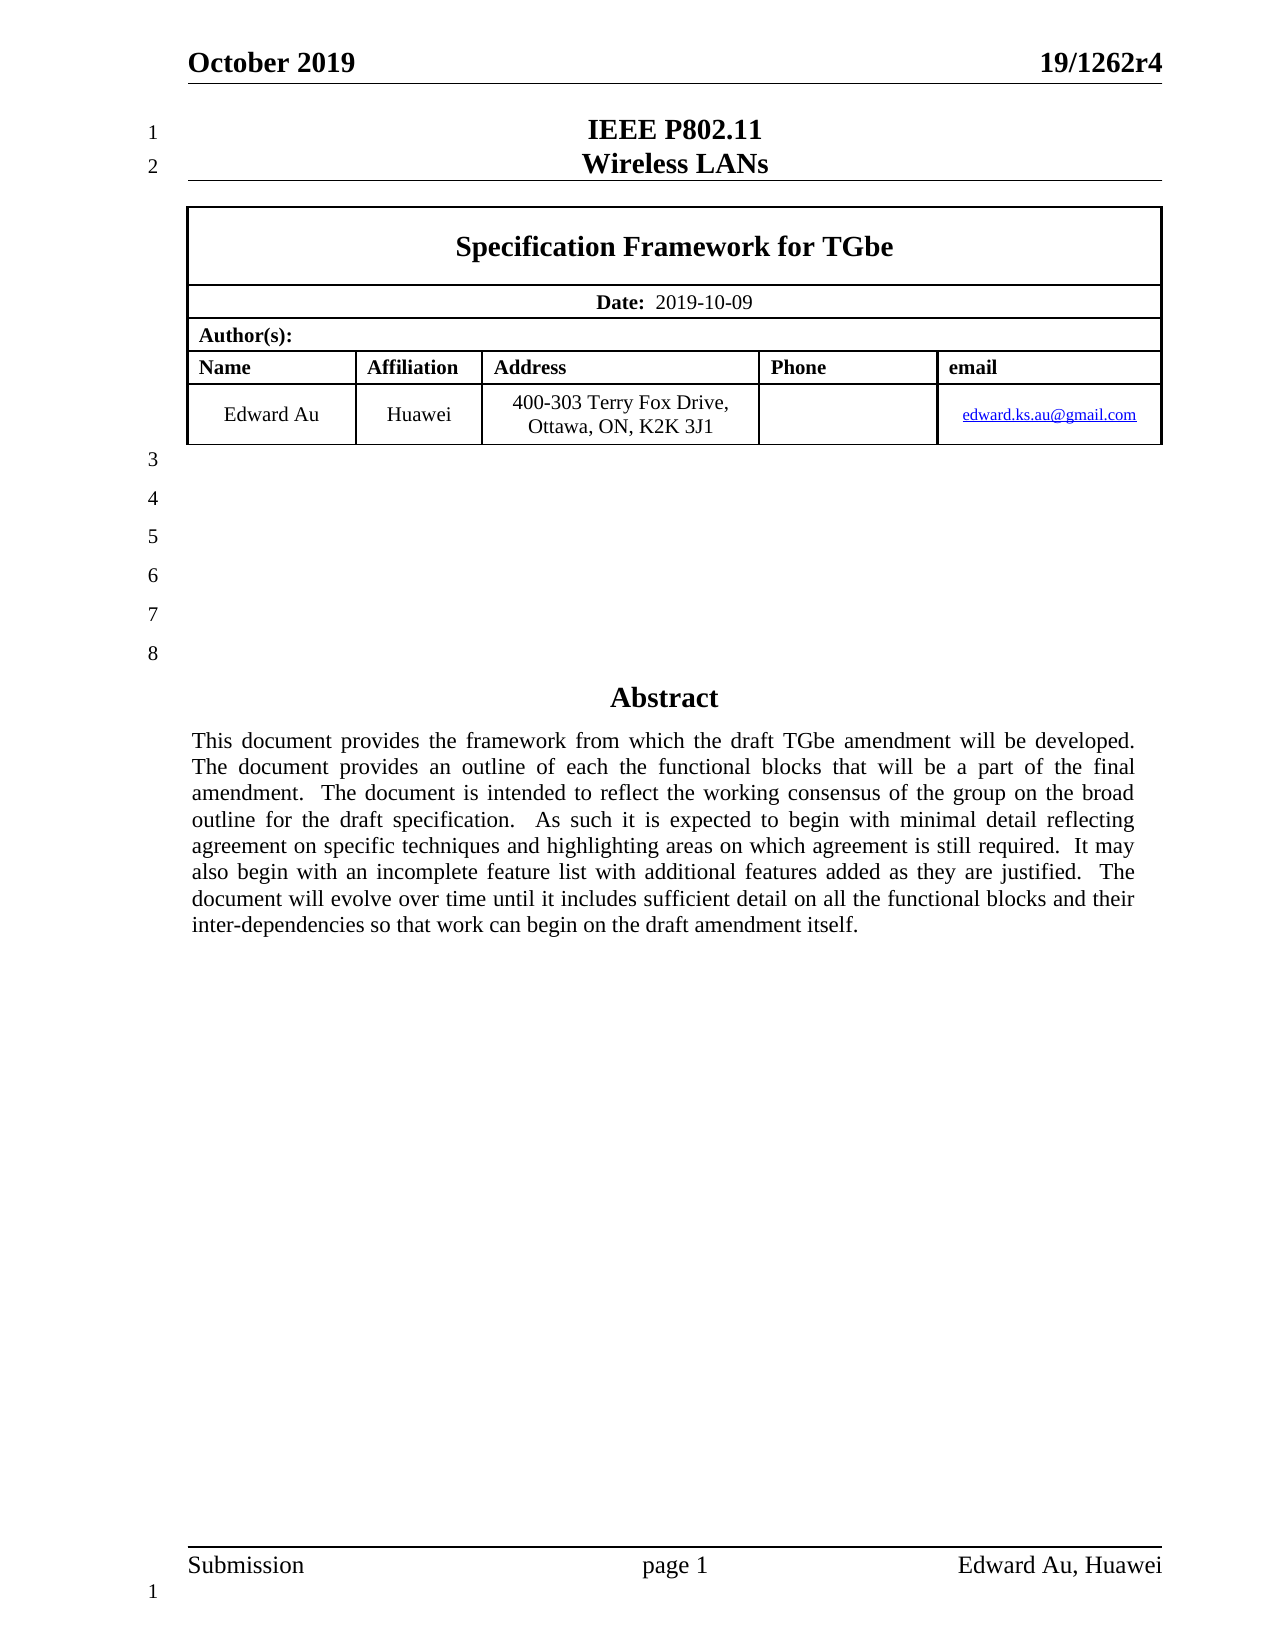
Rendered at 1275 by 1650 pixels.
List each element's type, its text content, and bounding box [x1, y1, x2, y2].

table_cell Phone [760, 352, 936, 383]
table_cell Name [189, 352, 355, 383]
table_cell email [939, 352, 1160, 383]
table_header Specification Framework for TGbe [189, 208, 1160, 284]
table_cell Huawei [357, 385, 481, 444]
table_cell Author(s): [189, 319, 1160, 350]
table_cell edward.ks.au@gmail.com [939, 385, 1160, 444]
table_cell 400-303 Terry Fox Drive, Ottawa, ON, K2K 3J1 [483, 385, 758, 444]
text IEEE P802.11 Wireless LANs [187, 112, 1162, 181]
table_cell [760, 385, 936, 444]
table_cell Date: 2019-10-09 [189, 286, 1160, 317]
table_cell Affiliation [357, 352, 481, 383]
table_cell Edward Au [189, 385, 355, 444]
table_cell Address [483, 352, 758, 383]
